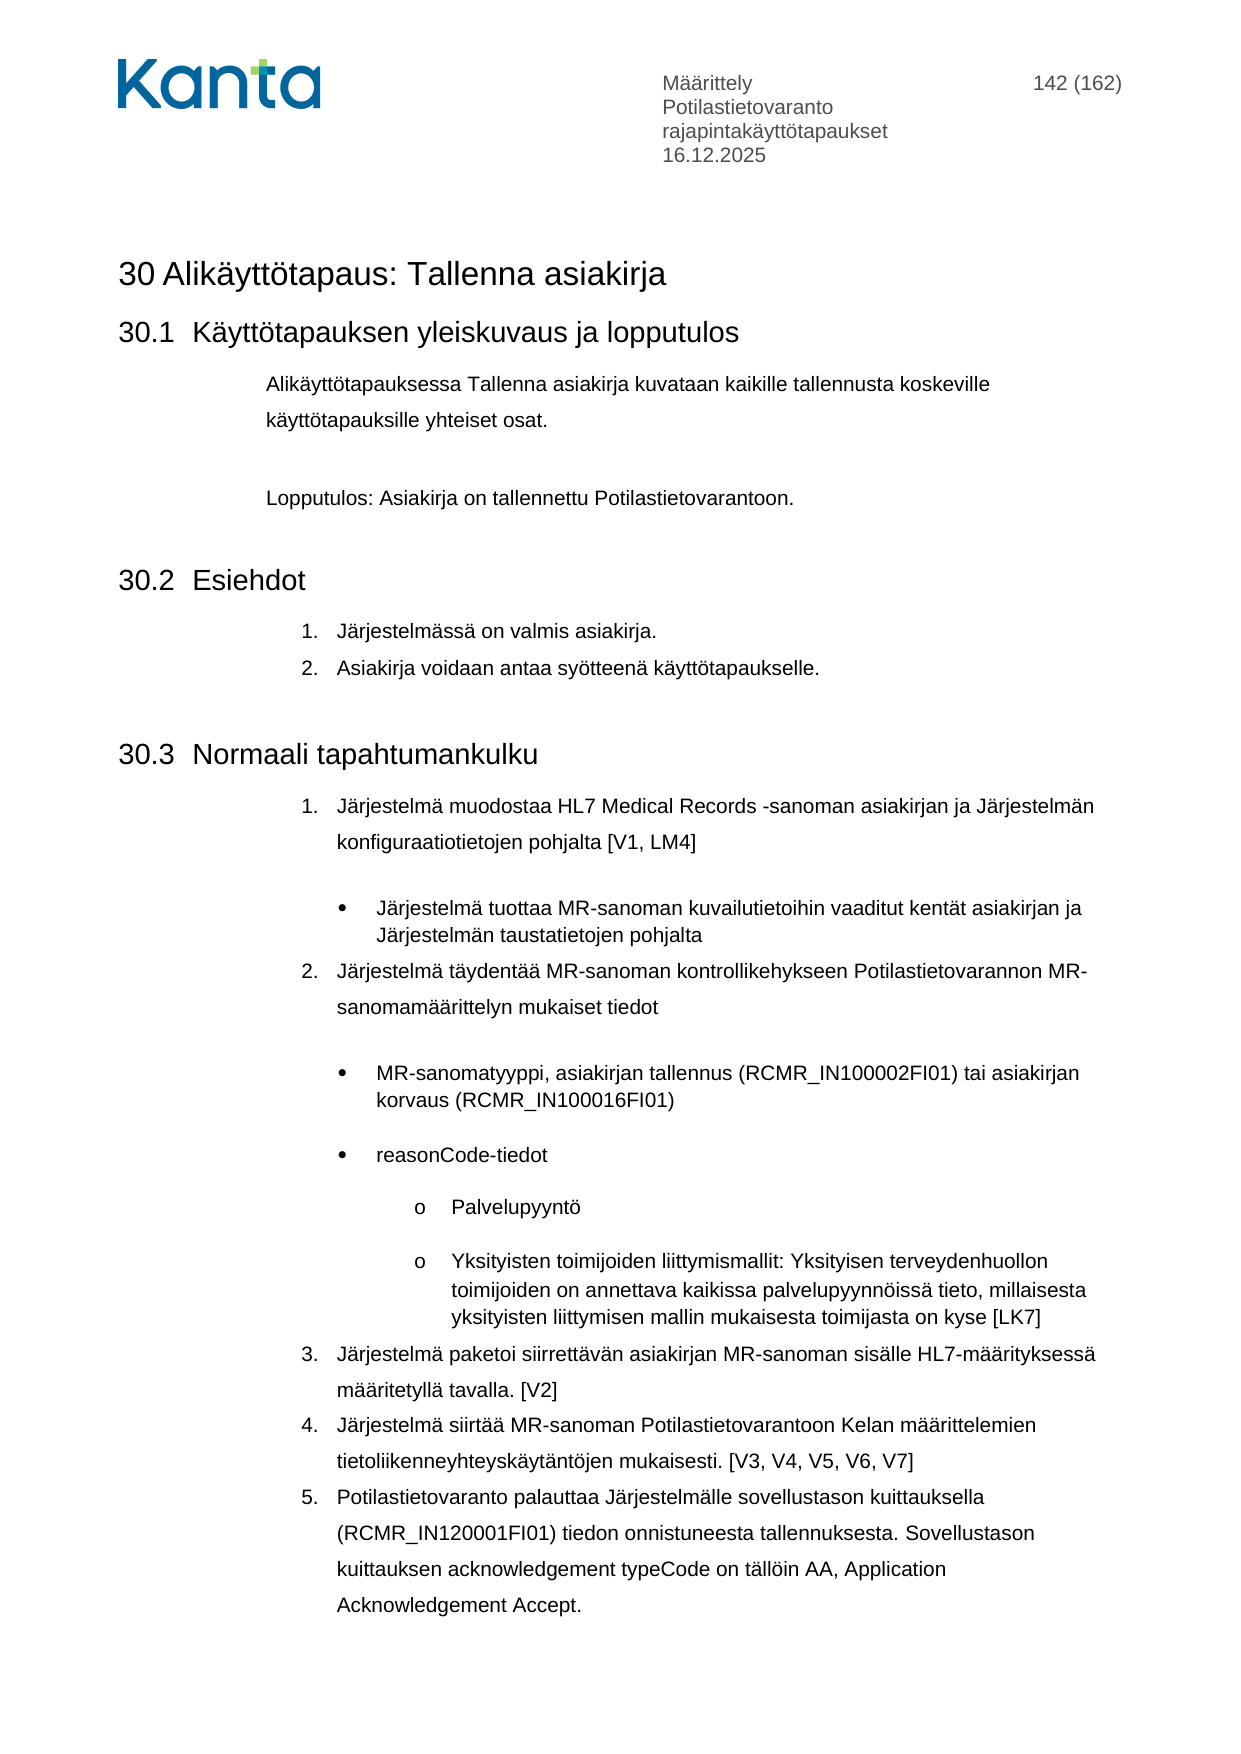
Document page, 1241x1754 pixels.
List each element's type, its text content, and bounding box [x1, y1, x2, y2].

list Järjestelmä paketoi siirrettävän asiakirjan MR-sanoman sisälle HL7-määrityksessä määritetyllä tavalla. [V2] [301, 1341, 1107, 1401]
text Alikäyttötapauksessa Tallenna asiakirja kuvataan kaikille tallennusta koskeville käyttötapauksille yhteiset osat. [266, 372, 1107, 432]
subtitle Normaali tapahtumankulku [118, 737, 1107, 771]
subtitle Alikäyttötapaus: Tallenna asiakirja [118, 254, 1107, 292]
list reasonCode-tiedot [339, 1139, 1107, 1166]
list Yksityisten toimijoiden liittymismallit: Yksityisen terveydenhuollon toimijoiden on annettava kaikissa palvelupyynnöissä tieto, millaisesta yksityisten liittymisen mallin mukaisesta toimijasta on kyse [LK7] [414, 1248, 1107, 1329]
list Järjestelmä täydentää MR-sanoman kontrollikehykseen Potilastietovarannon MR-sanomamäärittelyn mukaiset tiedot [301, 959, 1107, 1019]
text Lopputulos: Asiakirja on tallennettu Potilastietovarantoon. [266, 485, 1107, 509]
list Järjestelmä siirtää MR-sanoman Potilastietovarantoon Kelan määrittelemien tietoliikenneyhteyskäytäntöjen mukaisesti. [V3, V4, V5, V6, V7] [301, 1413, 1107, 1473]
list Järjestelmä muodostaa HL7 Medical Records -sanoman asiakirjan ja Järjestelmän konfiguraatiotietojen pohjalta [V1, LM4] [301, 793, 1107, 853]
subtitle Esiehdot [118, 563, 1107, 596]
picture [118, 59, 321, 109]
subtitle Käyttötapauksen yleiskuvaus ja lopputulos [118, 315, 1107, 349]
list Asiakirja voidaan antaa syötteenä käyttötapaukselle. [301, 655, 1107, 679]
list MR-sanomatyyppi, asiakirjan tallennus (RCMR_IN100002FI01) tai asiakirjan korvaus (RCMR_IN100016FI01) [339, 1058, 1107, 1112]
list Järjestelmä tuottaa MR-sanoman kuvailutietoihin vaaditut kentät asiakirjan ja Järjestelmän taustatietojen pohjalta [339, 892, 1107, 947]
list Palvelupyyntö [414, 1193, 1107, 1221]
list Järjestelmässä on valmis asiakirja. [301, 619, 1107, 643]
list Potilastietovaranto palauttaa Järjestelmälle sovellustason kuittauksella (RCMR_IN120001FI01) tiedon onnistuneesta tallennuksesta. Sovellustason kuittauksen acknowledgement typeCode on tällöin AA, Application Acknowledgement Accept. [301, 1485, 1107, 1617]
